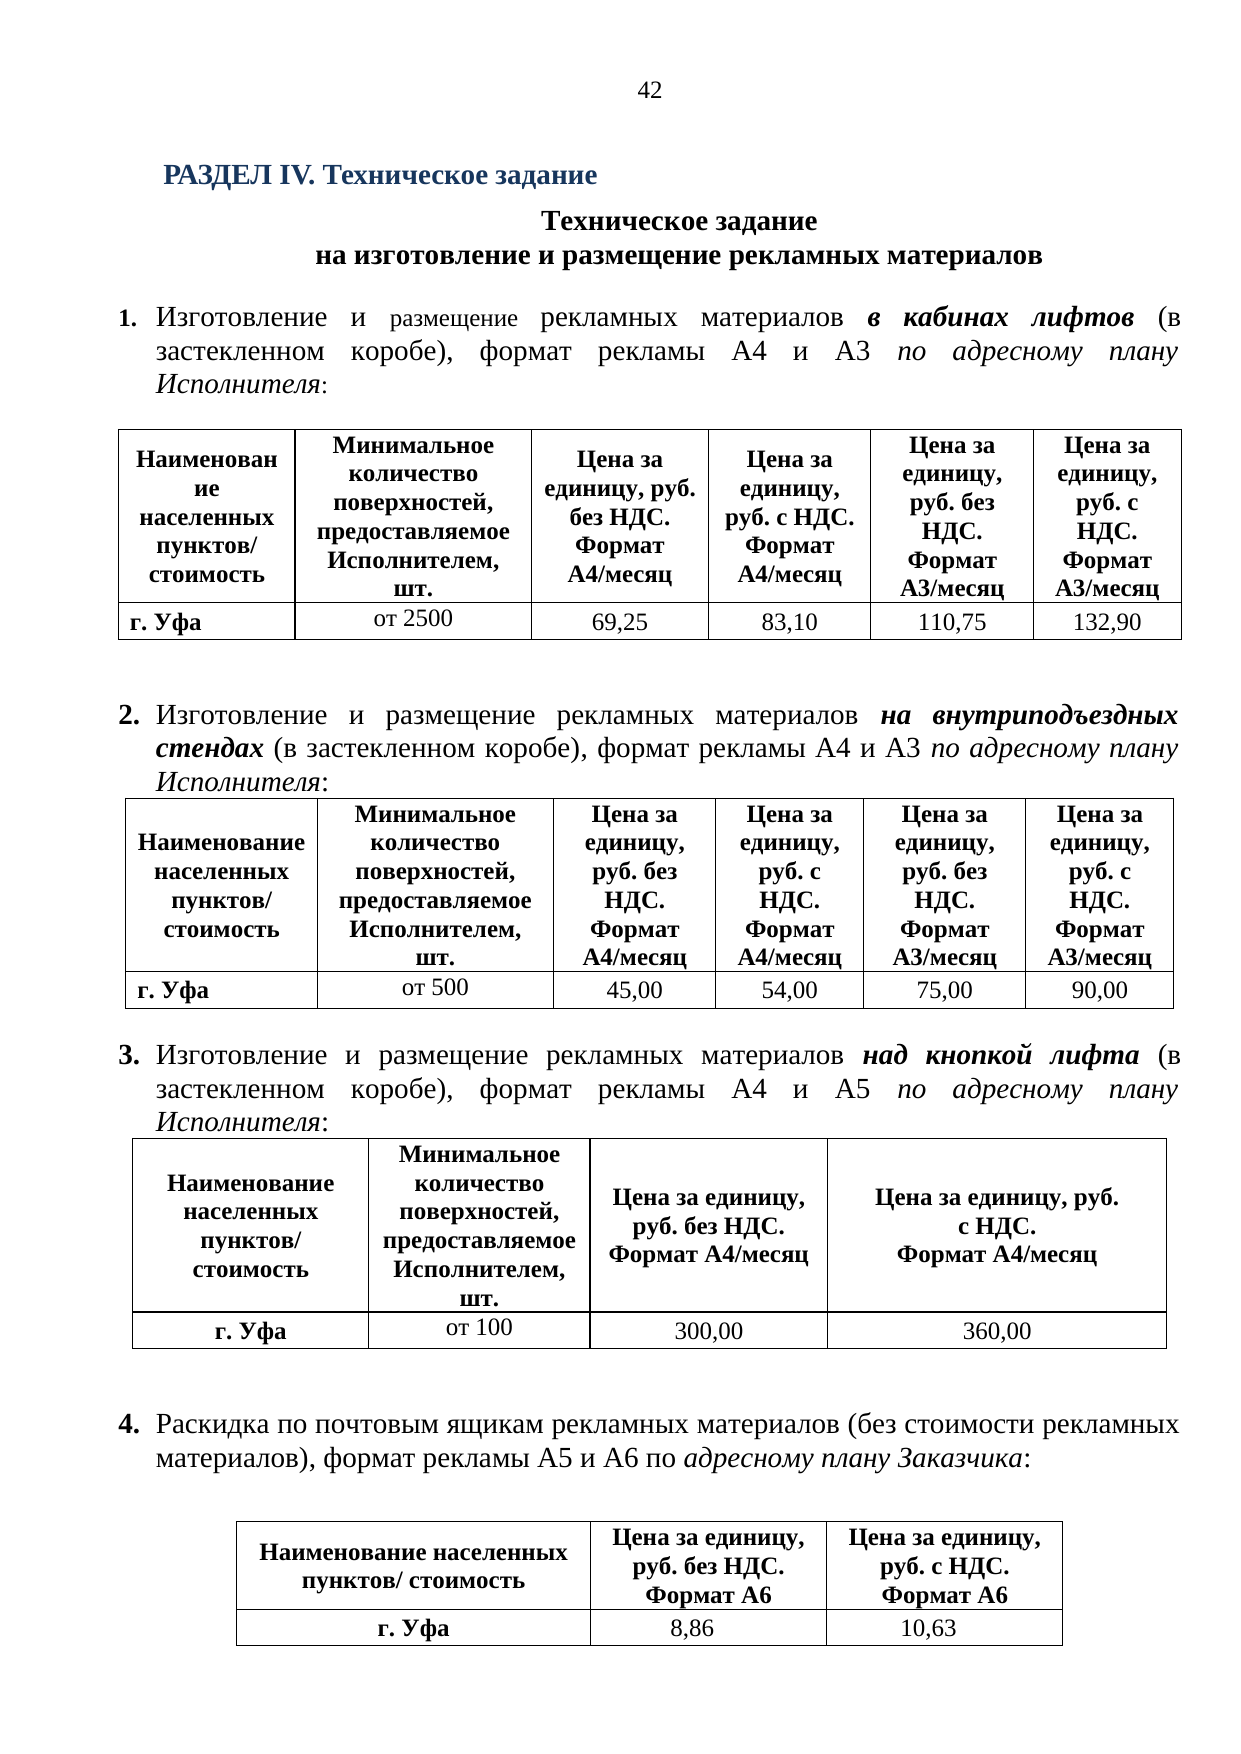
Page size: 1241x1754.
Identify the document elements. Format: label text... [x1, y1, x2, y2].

table_cell 69,25 [532, 603, 708, 638]
table_header Цена за единицу, руб. без НДС. Формат А4/месяц [591, 1139, 827, 1311]
table_cell 300,00 [591, 1313, 827, 1348]
table_header Цена за единицу, руб. без НДС. Формат А4/месяц [532, 430, 708, 602]
table_header Цена за единицу, руб. без НДС. Формат А3/месяц [864, 799, 1025, 971]
table_header Наименование населенных пунктов/ стоимость [119, 430, 294, 602]
table_header Минимальное количество поверхностей, предоставляемое Исполнителем, шт. [318, 799, 553, 971]
list Изготовление и размещение рекламных материалов над кнопкой лифта (в застекленном коробе), формат рекламы А4 и А5 по адресному плану Исполнителя: [118, 1037, 1181, 1138]
table_header Цена за единицу, руб. без НДС. Формат А3/месяц [871, 430, 1033, 602]
table_cell 75,00 [864, 972, 1025, 1007]
text РАЗДЕЛ IV. Техническое задание [163, 157, 1181, 191]
table_cell 360,00 [828, 1313, 1166, 1348]
table_header Цена за единицу, руб. с НДС. Формат А4/месяц [828, 1139, 1166, 1311]
table_cell г. Уфа [237, 1610, 590, 1645]
table_header Цена за единицу, руб. с НДС. Формат А3/месяц [1034, 430, 1181, 602]
table_header Цена за единицу, руб. с НДС. Формат А6 [827, 1522, 1062, 1608]
table_cell от 500 [318, 972, 553, 1007]
table_cell 10,63 [827, 1610, 1062, 1645]
table_cell 54,00 [716, 972, 863, 1007]
table_header Наименование населенных пунктов/ стоимость [126, 799, 317, 971]
table_cell 83,10 [709, 603, 870, 638]
table_header Цена за единицу, руб. без НДС. Формат А4/месяц [554, 799, 715, 971]
table_header Наименование населенных пунктов/ стоимость [133, 1139, 368, 1311]
table_cell 110,75 [871, 603, 1033, 638]
table_cell 45,00 [554, 972, 715, 1007]
table_header Минимальное количество поверхностей, предоставляемое Исполнителем, шт. [369, 1139, 589, 1311]
table_cell г. Уфа [119, 603, 294, 638]
table_cell от 2500 [296, 603, 531, 638]
list Изготовление и размещение рекламных материалов на внутриподъездных стендах (в застекленном коробе), формат рекламы А4 и А3 по адресному плану Исполнителя: [118, 697, 1181, 798]
table_cell 132,90 [1034, 603, 1181, 638]
table_header Цена за единицу, руб. без НДС. Формат А6 [591, 1522, 826, 1608]
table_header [237, 1522, 590, 1608]
table_cell г. Уфа [126, 972, 317, 1007]
text на изготовление и размещение рекламных материалов [119, 237, 1181, 271]
table_header Цена за единицу, руб. с НДС. Формат А3/месяц [1026, 799, 1173, 971]
table_cell 90,00 [1026, 972, 1173, 1007]
table_header Цена за единицу, руб. с НДС. Формат А4/месяц [709, 430, 870, 602]
list Изготовление и размещение рекламных материалов в кабинах лифтов (в застекленном коробе), формат рекламы А4 и А3 по адресному плану Исполнителя: [118, 299, 1181, 400]
table_cell 8,86 [591, 1610, 826, 1645]
list Раскидка по почтовым ящикам рекламных материалов (без стоимости рекламных материалов), формат рекламы А5 и А6 по адресному плану Заказчика: [118, 1406, 1181, 1473]
table_cell от 100 [369, 1313, 589, 1348]
text Техническое задание [119, 203, 1181, 237]
table_header Минимальное количество поверхностей, предоставляемое Исполнителем, шт. [296, 430, 531, 602]
table_header Цена за единицу, руб. с НДС. Формат А4/месяц [716, 799, 863, 971]
table_cell г. Уфа [133, 1313, 368, 1348]
